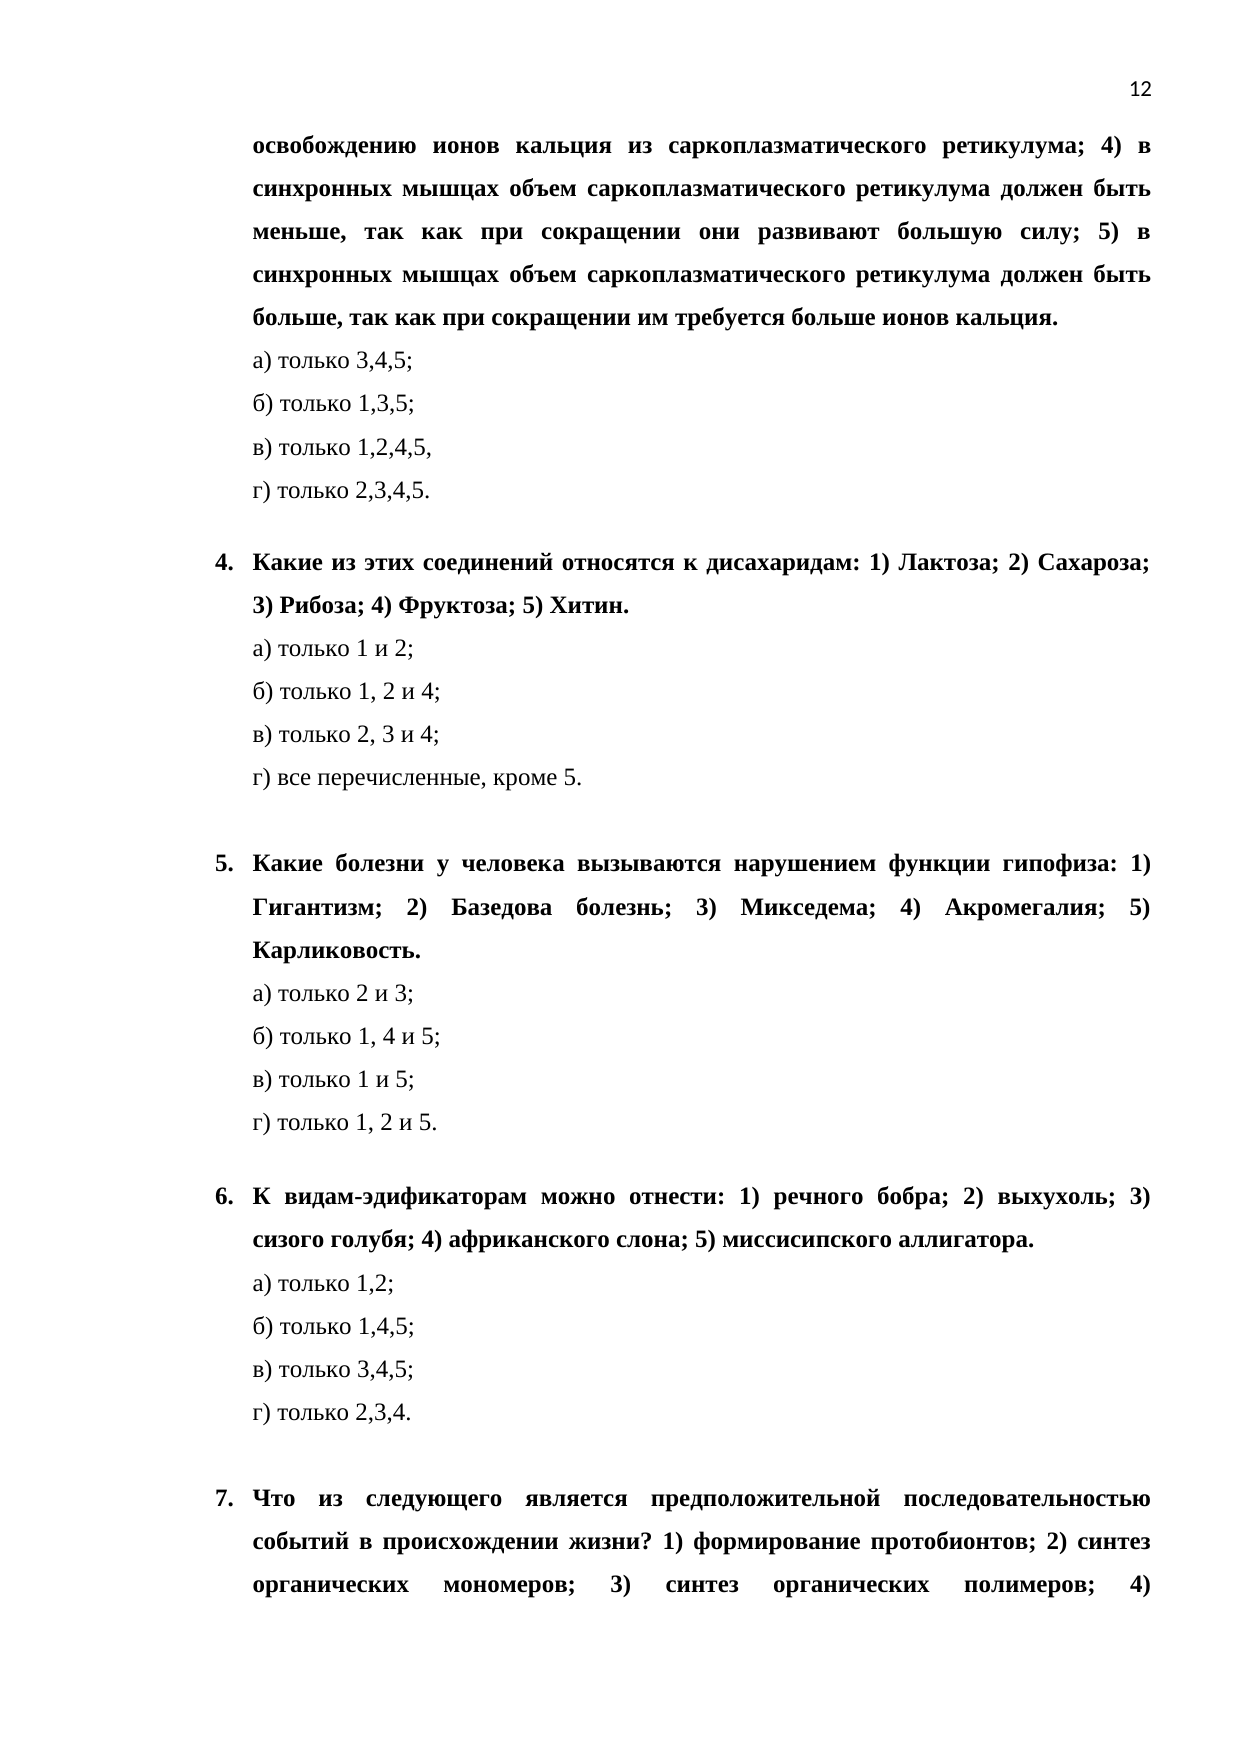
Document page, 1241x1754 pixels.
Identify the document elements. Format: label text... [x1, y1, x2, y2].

list Какие болезни у человека вызываются нарушением функции гипофиза: 1) Гигантизм; 2) Базедова болезнь; 3) Микседема; 4) Акромегалия; 5) Карликовость. [215, 848, 1152, 963]
list а) только 1 и 2; [252, 633, 1152, 662]
list в) только 3,4,5; [252, 1354, 1152, 1383]
list Какие из этих соединений относятся к дисахаридам: 1) Лактоза; 2) Сахароза; 3) Рибоза; 4) Фруктоза; 5) Хитин. [215, 547, 1152, 618]
list б) только 1, 2 и 4; [252, 676, 1152, 705]
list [252, 130, 1152, 331]
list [215, 1483, 1152, 1598]
list а) только 2 и 3; [252, 978, 1152, 1007]
list г) только 2,3,4. [252, 1397, 1152, 1426]
list К видам-эдификаторам можно отнести: 1) речного бобра; 2) выхухоль; 3) сизого голубя; 4) африканского слона; 5) миссисипского аллигатора. [215, 1181, 1152, 1253]
list в) только 1 и 5; [252, 1064, 1152, 1093]
list в) только 1,2,4,5, [252, 432, 1152, 460]
list а) только 1,2; [252, 1268, 1152, 1296]
list г) только 1, 2 и 5. [252, 1107, 1152, 1136]
list в) только 2, 3 и 4; [252, 719, 1152, 748]
list б) только 1,4,5; [252, 1311, 1152, 1339]
list б) только 1,3,5; [252, 388, 1152, 417]
list а) только 3,4,5; [252, 345, 1152, 374]
list г) все перечисленные, кроме 5. [252, 762, 1152, 791]
list б) только 1, 4 и 5; [252, 1021, 1152, 1050]
list г) только 2,3,4,5. [252, 475, 1152, 503]
